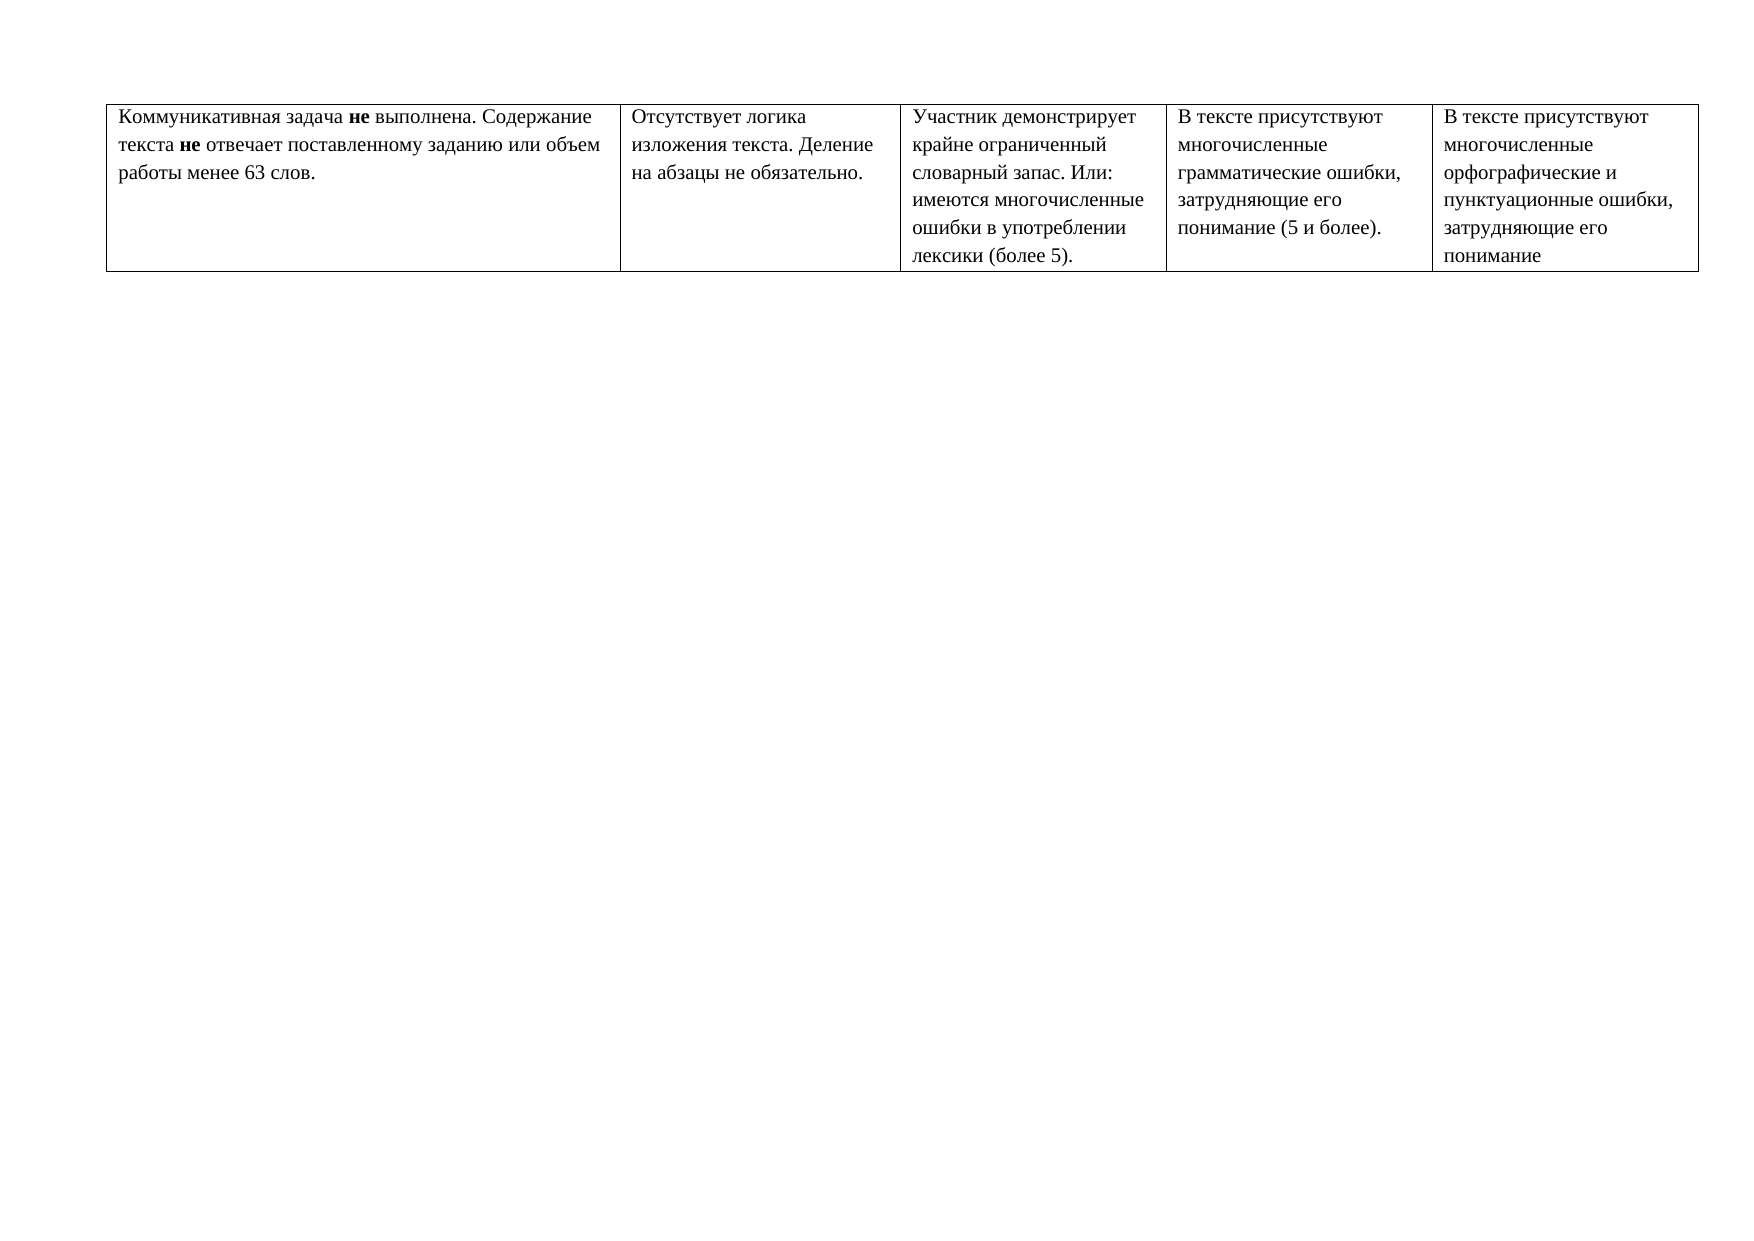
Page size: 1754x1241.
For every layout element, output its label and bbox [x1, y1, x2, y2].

table_cell [621, 105, 900, 271]
table_cell [1167, 105, 1432, 271]
table_cell [107, 105, 620, 271]
table_cell [901, 105, 1166, 271]
table_cell [1433, 105, 1698, 271]
